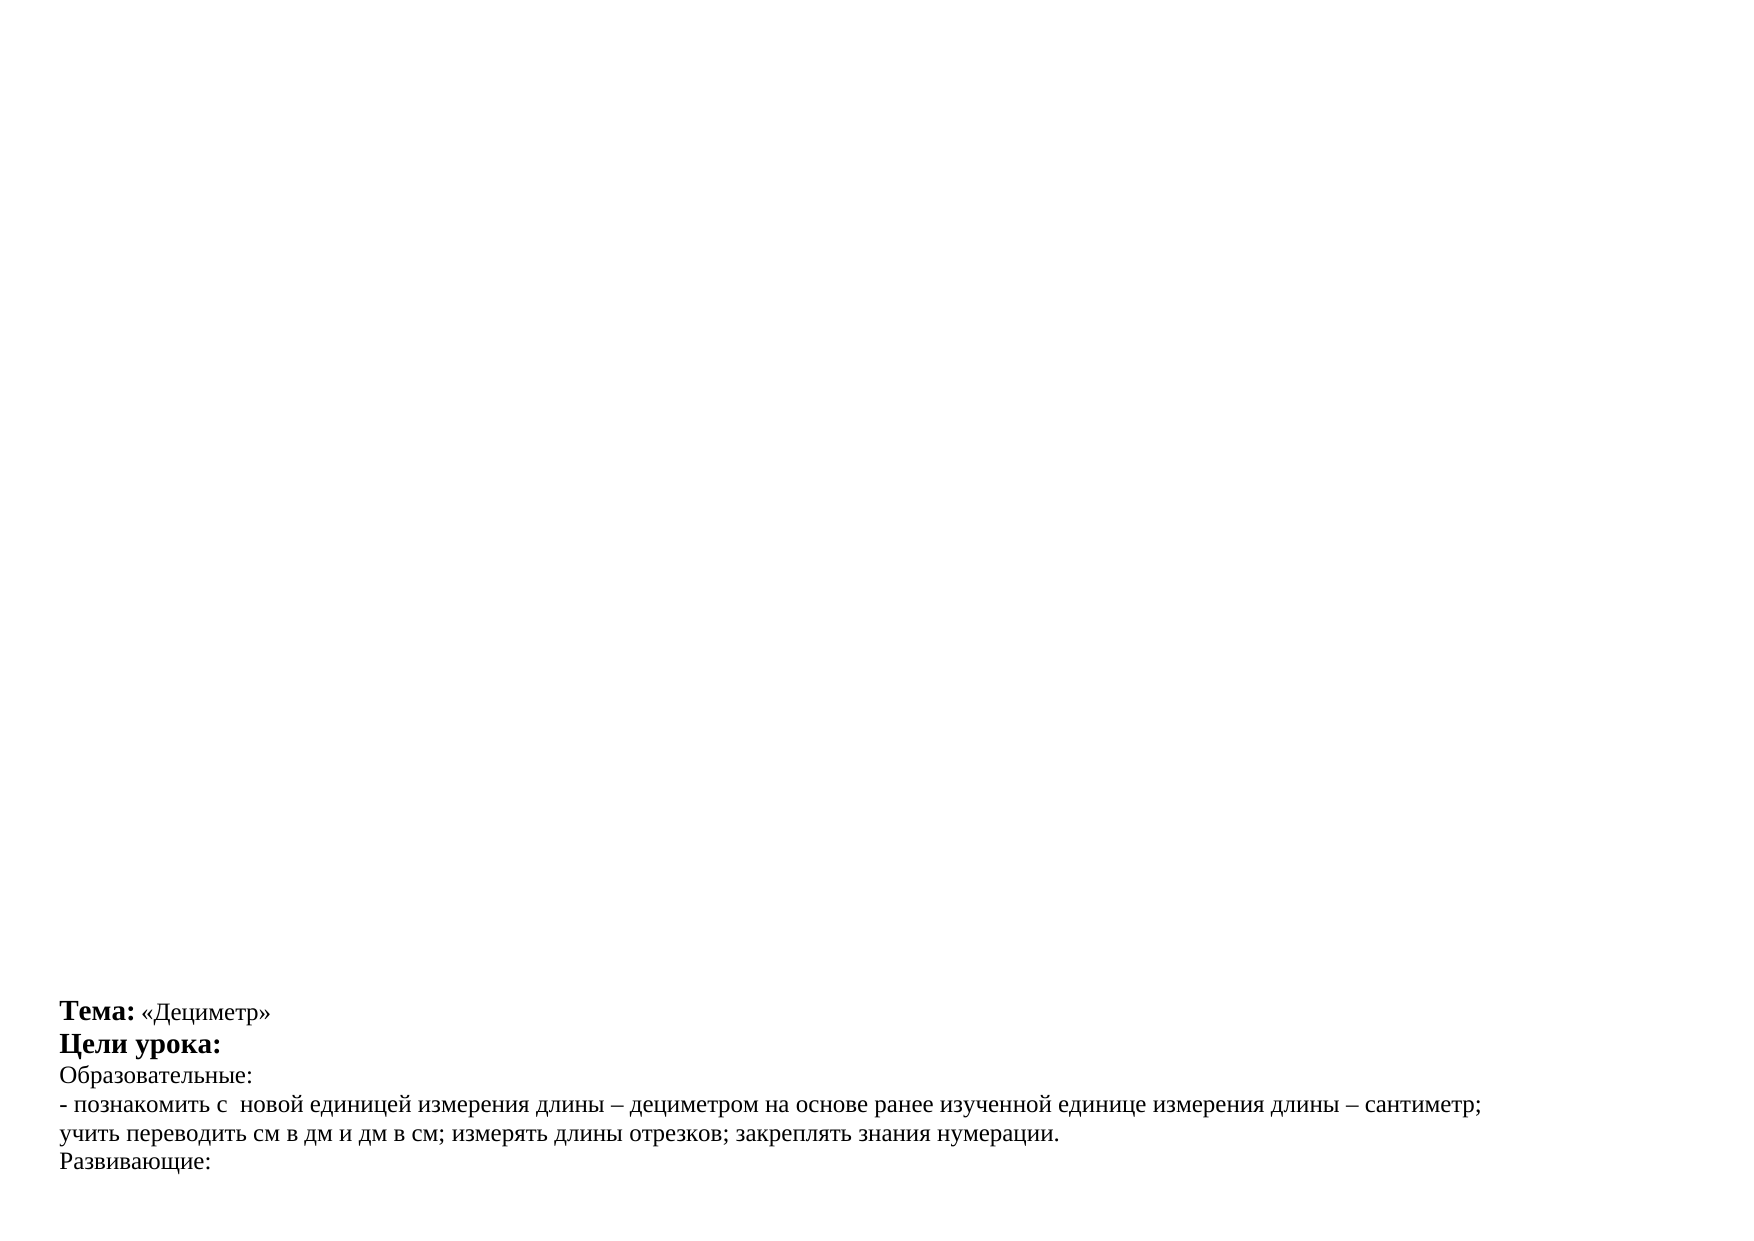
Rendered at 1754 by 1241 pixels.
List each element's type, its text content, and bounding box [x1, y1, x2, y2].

text Образовательные: [59, 1060, 1698, 1089]
text Развивающие: [59, 1146, 1698, 1175]
text учить переводить см в дм и дм в см; измерять длины отрезков; закреплять знания нумерации. [59, 1118, 1698, 1146]
text Цели урока: [59, 1027, 1698, 1060]
text - познакомить с новой единицей измерения длины – дециметром на основе ранее изученной единице измерения длины – сантиметр; [59, 1089, 1698, 1118]
text Тема: «Дециметр» [59, 993, 1698, 1027]
